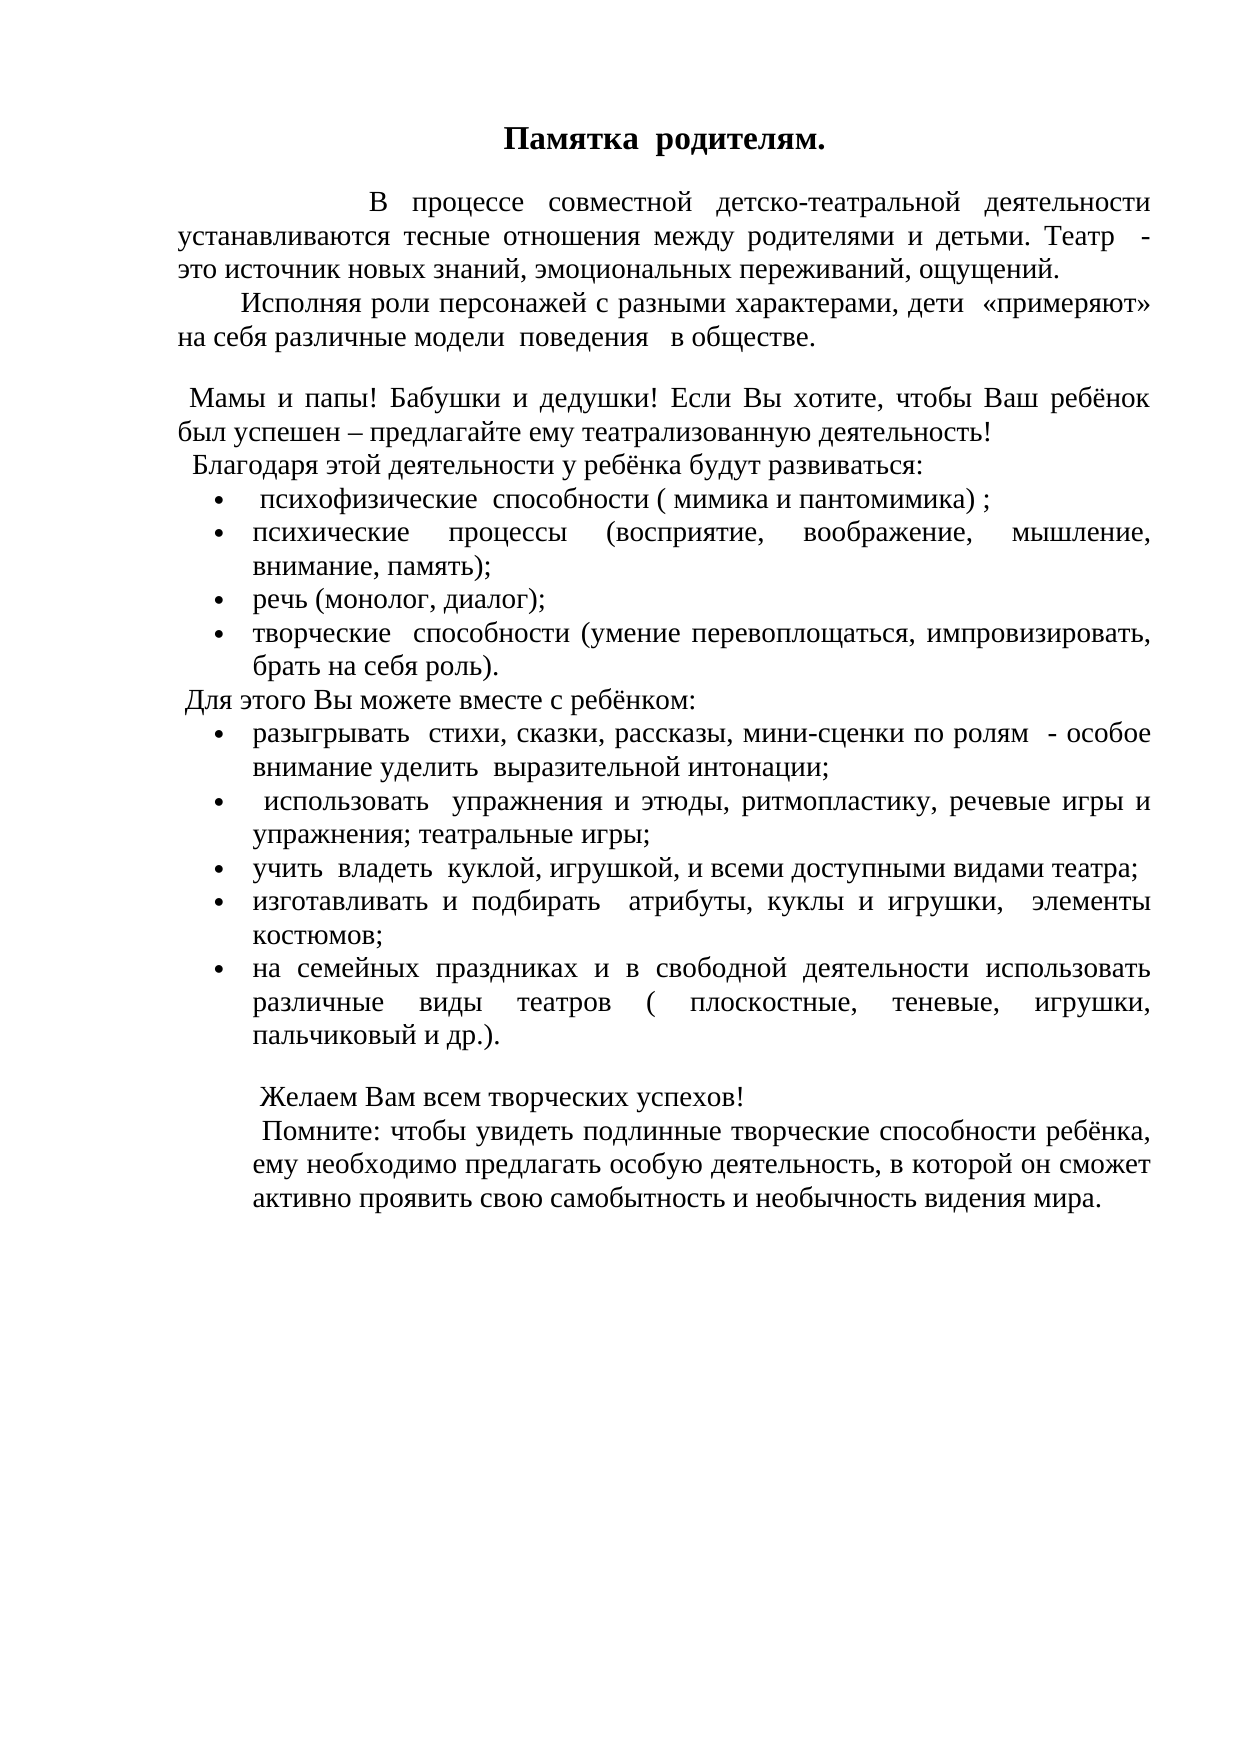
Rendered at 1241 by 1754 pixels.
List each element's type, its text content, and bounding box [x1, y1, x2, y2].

list на семейных праздниках и в свободной деятельности использовать различные виды театров ( плоскостные, теневые, игрушки, пальчиковый и др.). [215, 950, 1152, 1051]
list Благодаря этой деятельности у ребёнка будут развиваться: [177, 447, 1152, 481]
list Помните: чтобы увидеть подлинные творческие способности ребёнка, ему необходимо предлагать особую деятельность, в которой он сможет активно проявить свою самобытность и необычность видения мира. [252, 1113, 1152, 1213]
list разыгрывать стихи, сказки, рассказы, мини-сценки по ролям - особое внимание уделить выразительной интонации; [215, 716, 1152, 783]
list учить владеть куклой, игрушкой, и всеми доступными видами театра; [215, 850, 1152, 883]
list изготавливать и подбирать атрибуты, куклы и игрушки, элементы костюмов; [215, 883, 1152, 950]
list В процессе совместной детско-театральной деятельности устанавливаются тесные отношения между родителями и детьми. Театр - это источник новых знаний, эмоциональных переживаний, ощущений. [177, 184, 1152, 285]
list использовать упражнения и этюды, ритмопластику, речевые игры и упражнения; театральные игры; [215, 783, 1152, 850]
list речь (монолог, диалог); [215, 581, 1152, 615]
text Для этого Вы можете вместе с ребёнком: [177, 682, 1152, 716]
list Исполняя роли персонажей с разными характерами, дети «примеряют» на себя различные модели поведения в обществе. [177, 285, 1152, 352]
list Желаем Вам всем творческих успехов! [252, 1079, 1152, 1113]
list Памятка родителям. [177, 118, 1152, 156]
list психические процессы (восприятие, воображение, мышление, внимание, память); [215, 514, 1152, 581]
list Мамы и папы! Бабушки и дедушки! Если Вы хотите, чтобы Ваш ребёнок был успешен – предлагайте ему театрализованную деятельность! [177, 380, 1152, 447]
list психофизические способности ( мимика и пантомимика) ; [215, 481, 1152, 514]
list творческие способности (умение перевоплощаться, импровизировать, брать на себя роль). [215, 615, 1152, 682]
